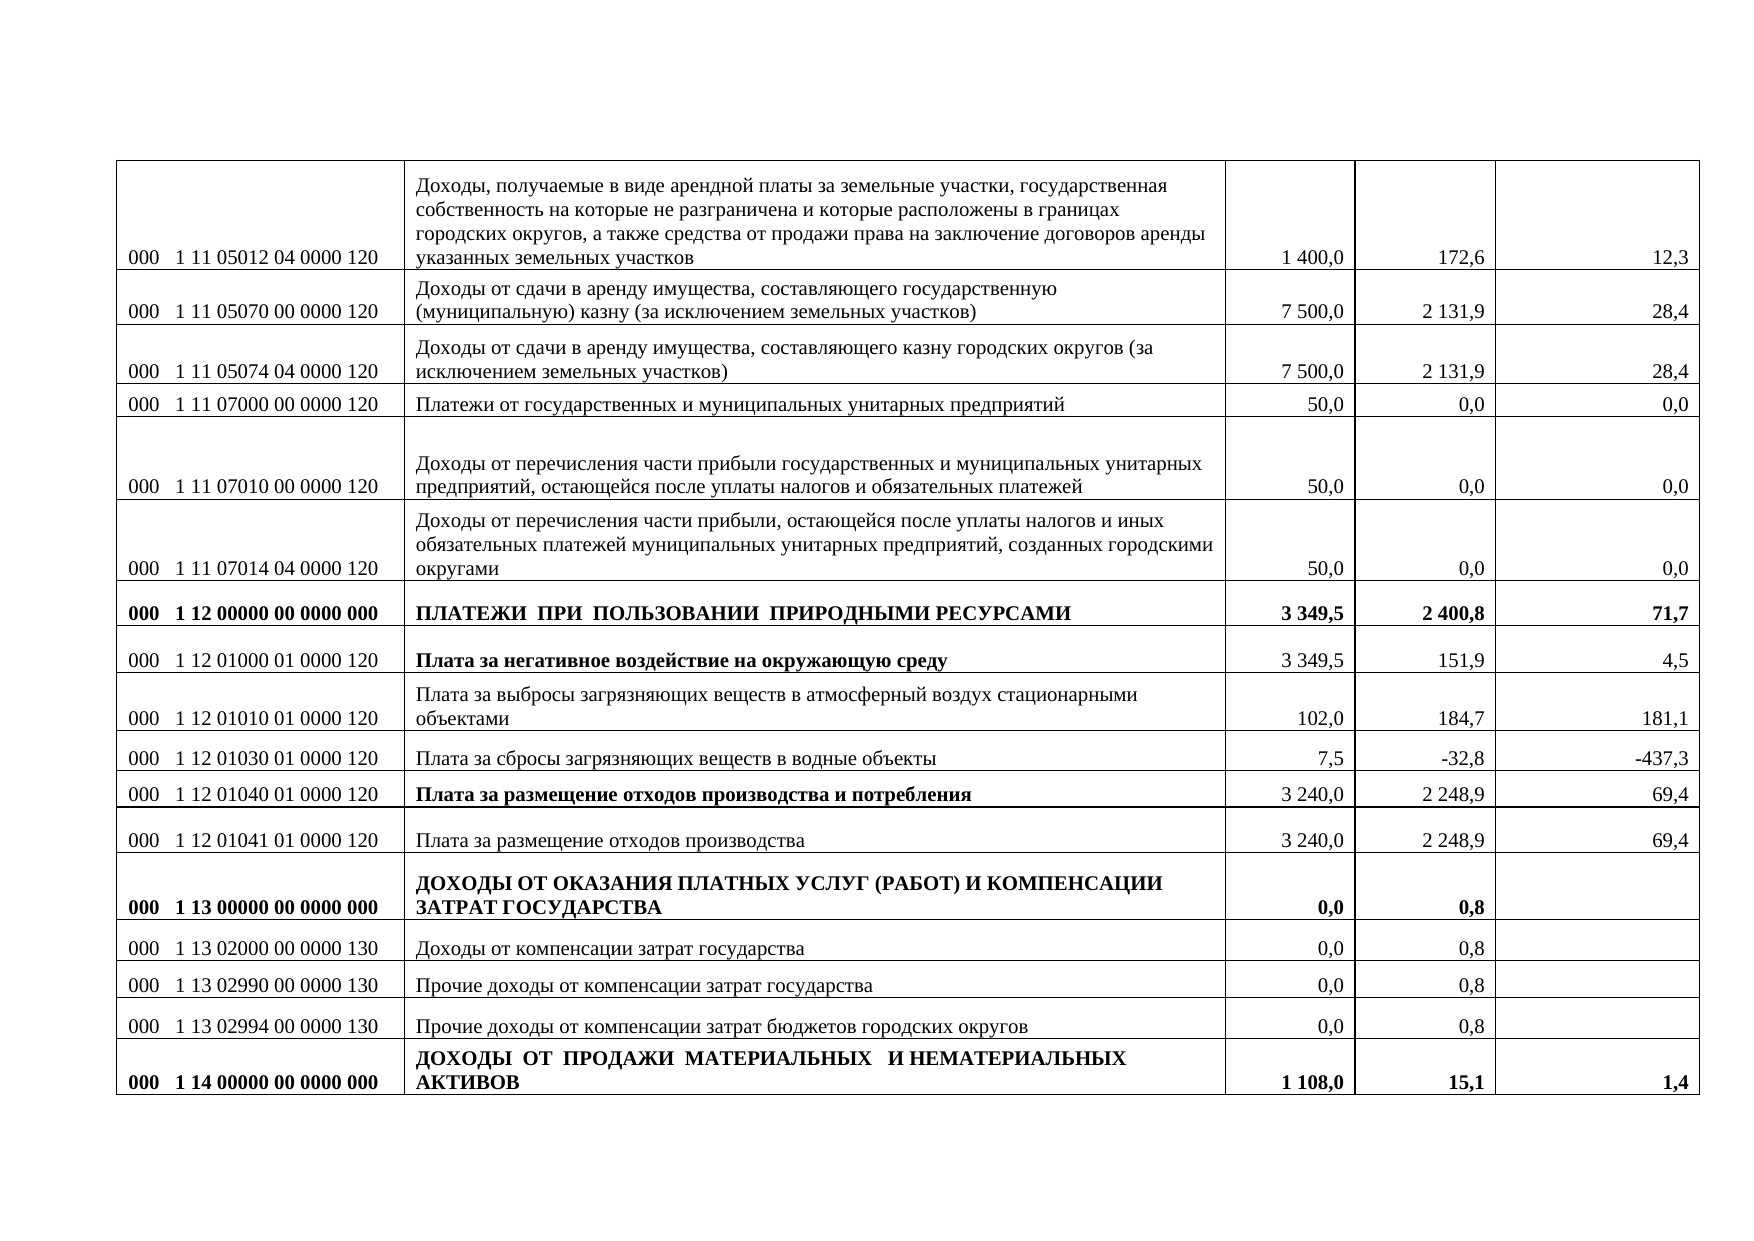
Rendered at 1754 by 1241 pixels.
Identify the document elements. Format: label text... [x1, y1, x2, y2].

table_cell Доходы от сдачи в аренду имущества, составляющего казну городских округов (за исключением земельных участков) [405, 325, 1225, 383]
table_cell Прочие доходы от компенсации затрат бюджетов городских округов [405, 998, 1225, 1038]
table_cell 0,0 [1356, 500, 1495, 580]
table_cell 151,9 [1356, 626, 1495, 672]
table_cell 0,0 [1226, 998, 1354, 1038]
table_cell Прочие доходы от компенсации затрат государства [405, 961, 1225, 997]
table_cell 0,0 [1496, 500, 1699, 580]
table_cell 15,1 [1356, 1039, 1495, 1094]
table_cell 000 1 14 00000 00 0000 000 [117, 1039, 404, 1094]
table_cell 000 1 11 07010 00 0000 120 [117, 417, 404, 498]
table_cell 000 1 11 07000 00 0000 120 [117, 384, 404, 416]
table_cell 50,0 [1226, 500, 1354, 580]
table_cell 000 1 13 00000 00 0000 000 [117, 853, 404, 919]
table_cell 000 1 11 05070 00 0000 120 [117, 270, 404, 323]
table_cell 71,7 [1496, 581, 1699, 625]
table_cell ДОХОДЫ ОТ ПРОДАЖИ МАТЕРИАЛЬНЫХ И НЕМАТЕРИАЛЬНЫХ АКТИВОВ [405, 1039, 1225, 1094]
table_cell 0,0 [1226, 853, 1354, 919]
table_cell 0,0 [1496, 384, 1699, 416]
table_cell 50,0 [1226, 384, 1354, 416]
table_cell 2 400,8 [1356, 581, 1495, 625]
table_cell 7 500,0 [1226, 325, 1354, 383]
table_cell 1,4 [1496, 1039, 1699, 1094]
table_cell Плата за сбросы загрязняющих веществ в водные объекты [405, 731, 1225, 770]
table_cell 0,8 [1356, 998, 1495, 1038]
table_cell Плата за размещение отходов производства и потребления [405, 771, 1225, 806]
table_cell 0,0 [1356, 384, 1495, 416]
table_cell 000 1 11 05012 04 0000 120 [117, 161, 404, 269]
table_cell -32,8 [1356, 731, 1495, 770]
table_cell 3 349,5 [1226, 626, 1354, 672]
table_cell 000 1 13 02000 00 0000 130 [117, 920, 404, 959]
table_cell 000 1 12 01041 01 0000 120 [117, 808, 404, 852]
table_cell ДОХОДЫ ОТ ОКАЗАНИЯ ПЛАТНЫХ УСЛУГ (РАБОТ) И КОМПЕНСАЦИИ ЗАТРАТ ГОСУДАРСТВА [405, 853, 1225, 919]
table_cell Доходы от компенсации затрат государства [405, 920, 1225, 959]
table_cell 000 1 11 05074 04 0000 120 [117, 325, 404, 383]
table_cell -437,3 [1496, 731, 1699, 770]
table_cell 000 1 11 07014 04 0000 120 [117, 500, 404, 580]
table_cell 000 1 12 01010 01 0000 120 [117, 673, 404, 730]
table_cell 000 1 13 02994 00 0000 130 [117, 998, 404, 1038]
table_cell 28,4 [1496, 325, 1699, 383]
table_cell 3 240,0 [1226, 808, 1354, 852]
table_cell 2 248,9 [1356, 808, 1495, 852]
table_cell Доходы от сдачи в аренду имущества, составляющего государственную (муниципальную) казну (за исключением земельных участков) [405, 270, 1225, 323]
table_cell [1496, 853, 1699, 919]
table_cell 0,0 [1356, 417, 1495, 498]
table_cell 69,4 [1496, 808, 1699, 852]
table_cell 172,6 [1356, 161, 1495, 269]
table_cell 28,4 [1496, 270, 1699, 323]
table_cell 1 400,0 [1226, 161, 1354, 269]
table_cell 184,7 [1356, 673, 1495, 730]
table_cell [1496, 961, 1699, 997]
table_cell Доходы, получаемые в виде арендной платы за земельные участки, государственная собственность на которые не разграничена и которые расположены в границах городских округов, а также средства от продажи права на заключение договоров аренды указанных земельных участков [405, 161, 1225, 269]
table_cell 0,0 [1226, 961, 1354, 997]
table_cell Доходы от перечисления части прибыли государственных и муниципальных унитарных предприятий, остающейся после уплаты налогов и обязательных платежей [405, 417, 1225, 498]
table_cell 000 1 12 00000 00 0000 000 [117, 581, 404, 625]
table_cell [1496, 998, 1699, 1038]
table_cell [1496, 920, 1699, 959]
table_cell 7,5 [1226, 731, 1354, 770]
table_cell 2 248,9 [1356, 771, 1495, 806]
table_cell 3 349,5 [1226, 581, 1354, 625]
table_cell 50,0 [1226, 417, 1354, 498]
table_cell 0,8 [1356, 853, 1495, 919]
table_cell Доходы от перечисления части прибыли, остающейся после уплаты налогов и иных обязательных платежей муниципальных унитарных предприятий, созданных городскими округами [405, 500, 1225, 580]
table_cell 2 131,9 [1356, 270, 1495, 323]
table_cell 102,0 [1226, 673, 1354, 730]
table_cell 69,4 [1496, 771, 1699, 806]
table_cell 3 240,0 [1226, 771, 1354, 806]
table_cell 1 108,0 [1226, 1039, 1354, 1094]
table_cell Плата за размещение отходов производства [405, 808, 1225, 852]
table_cell 181,1 [1496, 673, 1699, 730]
table_cell 2 131,9 [1356, 325, 1495, 383]
table_cell 7 500,0 [1226, 270, 1354, 323]
table_cell ПЛАТЕЖИ ПРИ ПОЛЬЗОВАНИИ ПРИРОДНЫМИ РЕСУРСАМИ [405, 581, 1225, 625]
table_cell 4,5 [1496, 626, 1699, 672]
table_cell 000 1 12 01030 01 0000 120 [117, 731, 404, 770]
table_cell Плата за выбросы загрязняющих веществ в атмосферный воздух стационарными объектами [405, 673, 1225, 730]
table_cell 12,3 [1496, 161, 1699, 269]
table_cell Платежи от государственных и муниципальных унитарных предприятий [405, 384, 1225, 416]
table_cell 000 1 13 02990 00 0000 130 [117, 961, 404, 997]
table_cell 000 1 12 01000 01 0000 120 [117, 626, 404, 672]
table_cell 0,8 [1356, 961, 1495, 997]
table_cell Плата за негативное воздействие на окружающую среду [405, 626, 1225, 672]
table_cell 0,0 [1226, 920, 1354, 959]
table_cell 0,0 [1496, 417, 1699, 498]
table_cell 0,8 [1356, 920, 1495, 959]
table_cell 000 1 12 01040 01 0000 120 [117, 771, 404, 806]
